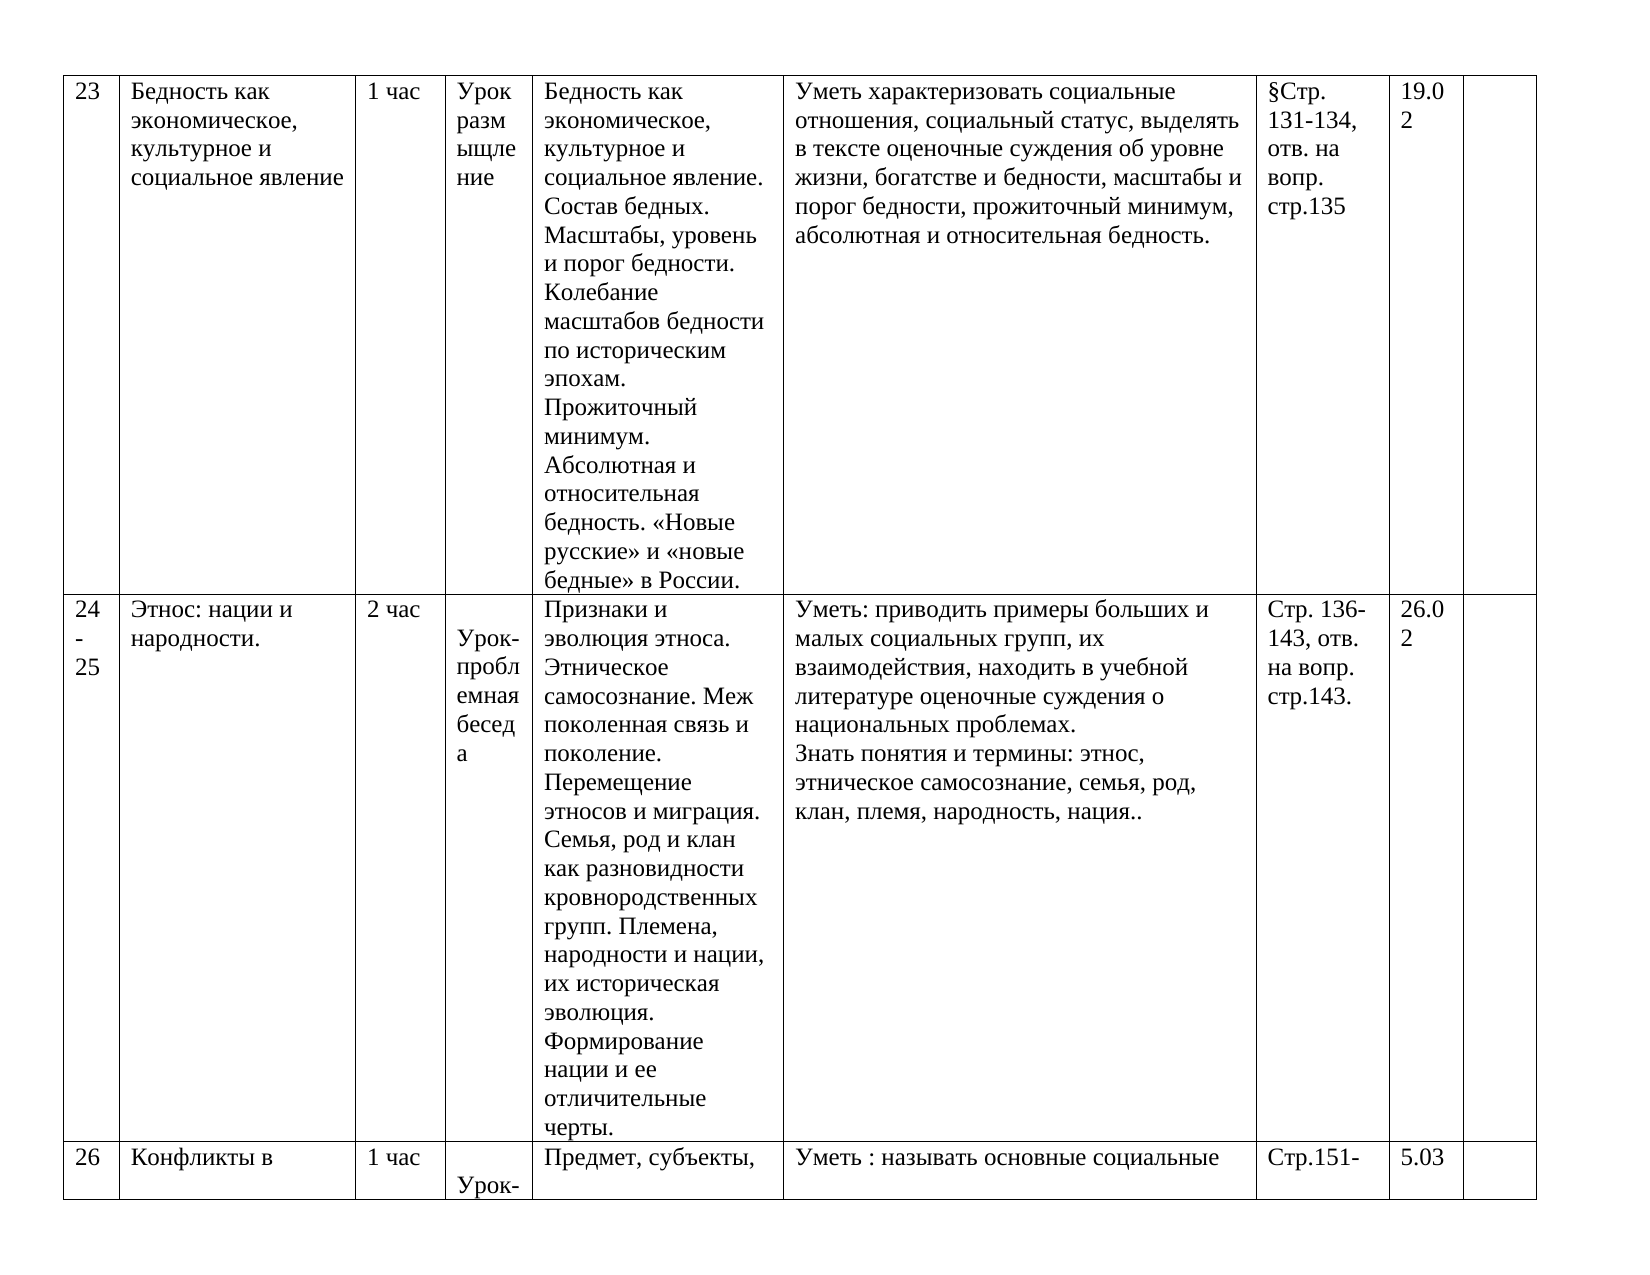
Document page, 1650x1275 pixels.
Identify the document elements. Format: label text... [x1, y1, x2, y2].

table_cell Бедность как экономическое, культурное и социальное явление [120, 76, 355, 593]
table_cell [1464, 76, 1536, 593]
table_cell 1 час [356, 76, 445, 593]
table_cell Бедность как экономическое, культурное и социальное явление. Состав бедных. Масштабы, уровень и порог бедности. Колебание масштабов бедности по историческим эпохам. Прожиточный минимум. Абсолютная и относительная бедность. «Новые русские» и «новые бедные» в России. [533, 76, 783, 593]
table_cell Уметь характеризовать социальные отношения, социальный статус, выделять в тексте оценочные суждения об уровне жизни, богатстве и бедности, масштабы и порог бедности, прожиточный минимум, абсолютная и относительная бедность. [784, 76, 1256, 593]
table_cell Этнос: нации и народности. [120, 595, 355, 1141]
table_cell Урок размыщление [446, 76, 532, 593]
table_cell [1257, 1142, 1389, 1199]
table_cell [1464, 1142, 1536, 1199]
table_cell 26.02 [1390, 595, 1463, 1141]
table_cell 23 [64, 76, 119, 593]
table_cell 24-25 [64, 595, 119, 1141]
table_cell [1464, 595, 1536, 1141]
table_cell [446, 1142, 532, 1199]
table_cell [120, 1142, 355, 1199]
table_cell 2 час [356, 595, 445, 1141]
table_cell 1 час [356, 1142, 445, 1199]
table_cell Урок- проблемная беседа [446, 595, 532, 1141]
table_cell 26 [64, 1142, 119, 1199]
table_cell Признаки и эволюция этноса. Этническое самосознание. Меж поколенная связь и поколение. Перемещение этносов и миграция. Семья, род и клан как разновидности кровнородственных групп. Племена, народности и нации, их историческая эволюция. Формирование нации и ее отличительные черты. [533, 595, 783, 1141]
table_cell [533, 1142, 783, 1199]
table_cell 5.03 [1390, 1142, 1463, 1199]
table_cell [784, 1142, 1256, 1199]
table_cell 19.02 [1390, 76, 1463, 593]
table_cell Стр. 136-143, отв. на вопр. стр.143. [1257, 595, 1389, 1141]
table_cell §Стр. 131-134, отв. на вопр. стр.135 [1257, 76, 1389, 593]
table_cell Уметь: приводить примеры больших и малых социальных групп, их взаимодействия, находить в учебной литературе оценочные суждения о национальных проблемах. Знать понятия и термины: этнос, этническое самосознание, семья, род, клан, племя, народность, нация.. [784, 595, 1256, 1141]
